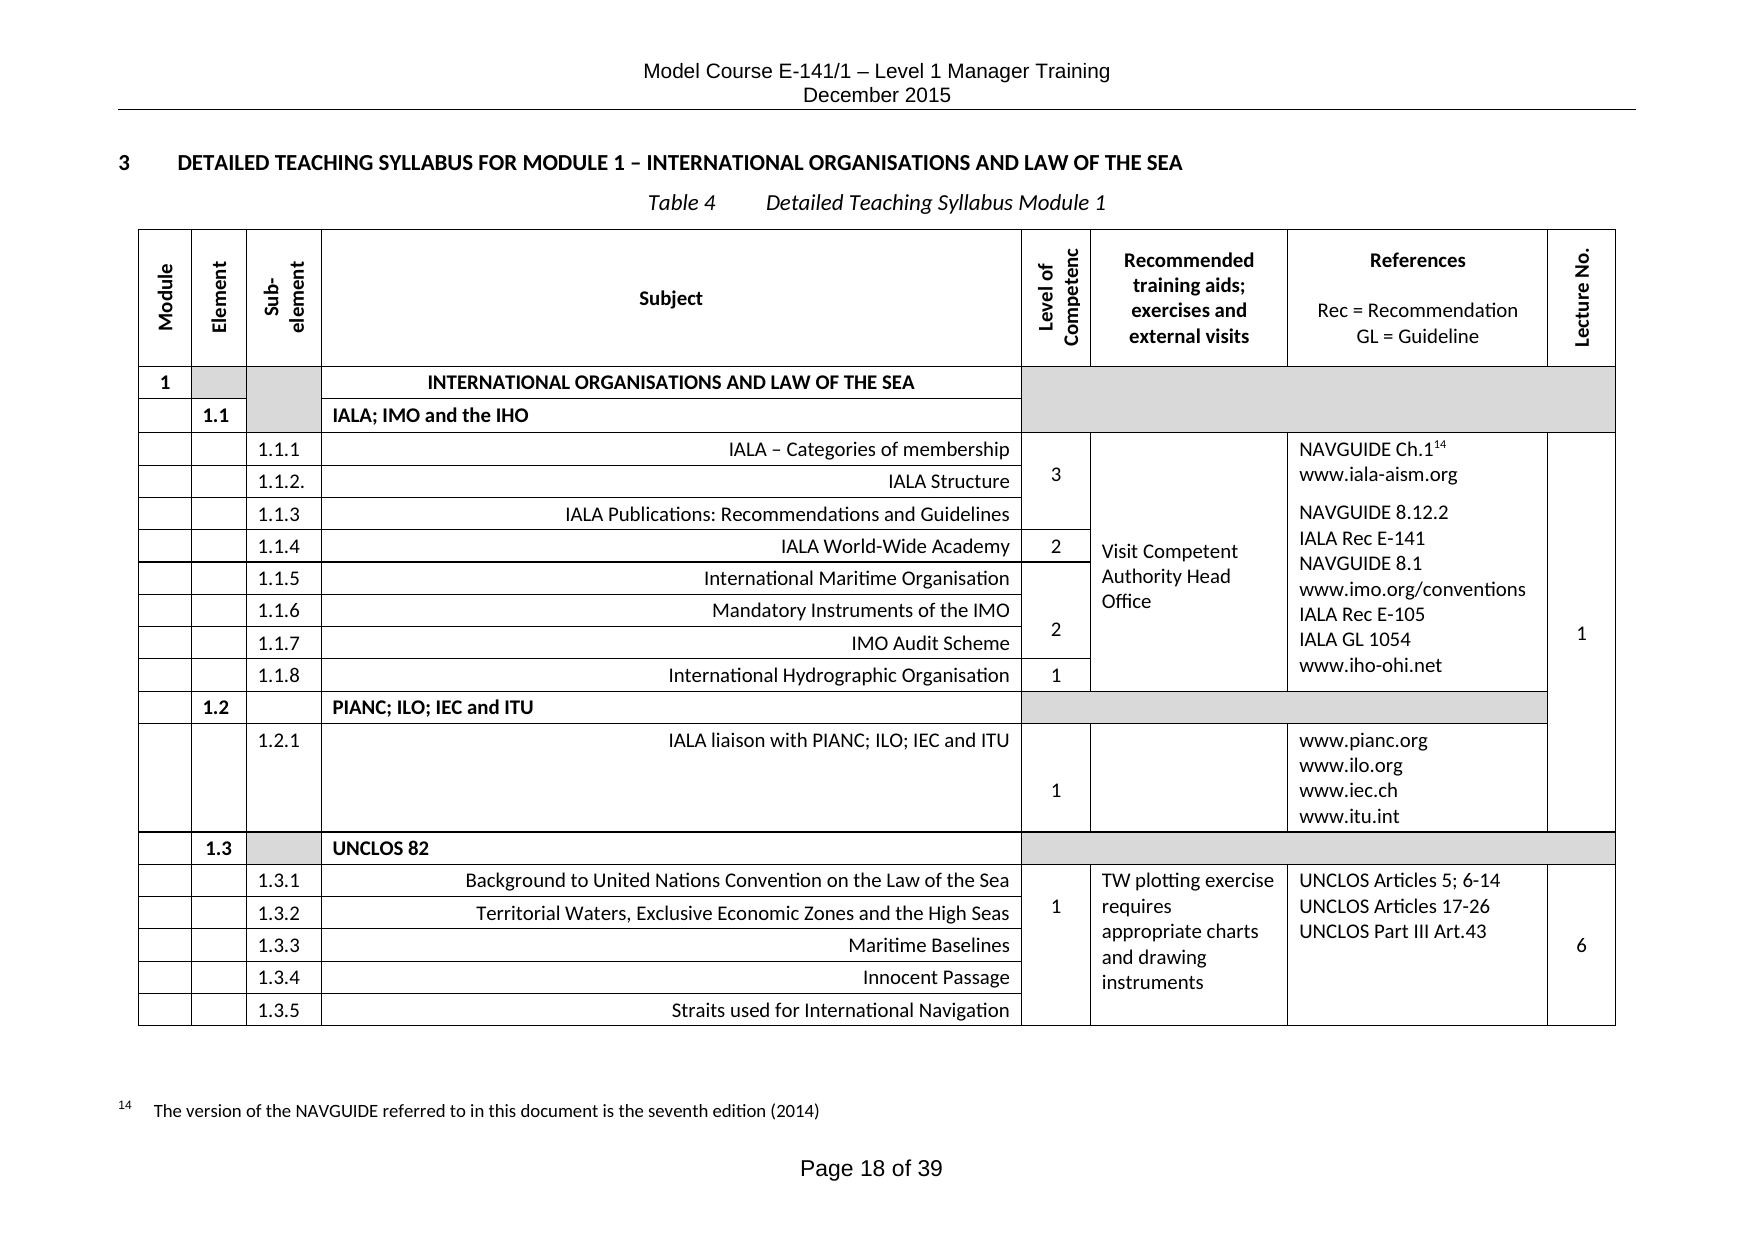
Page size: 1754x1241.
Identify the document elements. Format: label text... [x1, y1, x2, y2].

table_cell [247, 367, 321, 432]
table_cell IALA Structure [322, 466, 1021, 497]
table_cell [139, 530, 191, 561]
table_cell Visit Competent Authority Head Office [1091, 433, 1287, 691]
table_cell 1 [139, 367, 191, 398]
table_cell IALA World-Wide Academy [322, 530, 1021, 561]
table_header References Rec = Recommendation GL = Guideline [1288, 230, 1547, 366]
table_header Element [192, 230, 246, 366]
table_cell 1 [1022, 724, 1090, 831]
table_cell 1.3 [192, 833, 246, 864]
table_cell 1.1.1 [247, 433, 321, 464]
table_cell [192, 897, 246, 928]
table_cell 6 [1548, 865, 1615, 1025]
table_cell [1091, 724, 1287, 831]
table_cell 1.3.2 [247, 897, 321, 928]
table_cell UNCLOS Articles 5; 6-14 UNCLOS Articles 17-26 UNCLOS Part III Art.43 [1288, 865, 1547, 1025]
table_cell 1.1.7 [247, 627, 321, 658]
table_cell [139, 929, 191, 961]
table_cell [1022, 367, 1615, 432]
table_cell [139, 897, 191, 928]
table_cell [139, 865, 191, 896]
subtitle DETAILED TEACHING SYLLABUS FOR MODULE 1 – INTERNATIONAL ORGANISATIONS AND LAW OF THE SEA [118, 148, 1636, 176]
table_cell [247, 833, 321, 864]
table_cell [139, 833, 191, 864]
table_cell IALA; IMO and the IHO [322, 399, 1021, 432]
table_header Lecture No. [1548, 230, 1615, 366]
table_cell [192, 724, 246, 831]
table_cell [139, 563, 191, 594]
table_cell 1.1 [192, 399, 246, 432]
table_cell [192, 530, 246, 561]
table_cell [139, 627, 191, 658]
table_cell 1.1.2. [247, 466, 321, 497]
table_cell [139, 692, 191, 723]
table_cell 1 [1548, 433, 1615, 831]
table_cell IALA – Categories of membership [322, 433, 1021, 464]
table_cell [192, 466, 246, 497]
table_cell 1.1.8 [247, 659, 321, 691]
table_cell 1 [1022, 865, 1090, 1025]
table_cell 1.2.1 [247, 724, 321, 831]
table_cell [139, 433, 191, 464]
table_cell Mandatory Instruments of the IMO [322, 595, 1021, 626]
table_header Module [139, 230, 191, 366]
table_header Subject [322, 230, 1021, 366]
table_cell Background to United Nations Convention on the Law of the Sea [322, 865, 1021, 896]
table_cell IALA liaison with PIANC; ILO; IEC and ITU [322, 724, 1021, 831]
table_cell www.pianc.org www.ilo.org www.iec.ch www.itu.int [1288, 724, 1547, 831]
table_cell Maritime Baselines [322, 929, 1021, 961]
table_cell [192, 595, 246, 626]
table_cell International Hydrographic Organisation [322, 659, 1021, 691]
table_header Recommended training aids; exercises and external visits [1091, 230, 1287, 366]
table_header Sub-element [247, 230, 321, 366]
table_cell [1022, 833, 1615, 864]
table_cell [192, 659, 246, 691]
table_cell 2 [1022, 530, 1090, 561]
text Detailed Teaching Syllabus Module 1 [118, 188, 1636, 216]
table_cell IMO Audit Scheme [322, 627, 1021, 658]
table_cell 3 [1022, 433, 1090, 529]
table_cell [1022, 692, 1547, 723]
table_cell [192, 433, 246, 464]
table_cell 1.3.4 [247, 962, 321, 993]
table_cell 2 [1022, 563, 1090, 658]
table_cell 1.1.5 [247, 563, 321, 594]
table_cell UNCLOS 82 [322, 833, 1021, 864]
table_cell 1.1.6 [247, 595, 321, 626]
table_header Level of Competence [1022, 230, 1090, 366]
table_cell [192, 367, 246, 398]
table_cell 1.3.5 [247, 994, 321, 1025]
table_cell [192, 563, 246, 594]
table_cell [192, 994, 246, 1025]
table_cell [192, 865, 246, 896]
table_cell 1.3.3 [247, 929, 321, 961]
table_cell IALA Publications: Recommendations and Guidelines [322, 498, 1021, 529]
table_cell 1.2 [192, 692, 246, 723]
table_cell [139, 498, 191, 529]
table_cell [139, 994, 191, 1025]
table_cell [192, 962, 246, 993]
table_cell International Maritime Organisation [322, 563, 1021, 594]
table_cell 1 [1022, 659, 1090, 691]
table_cell INTERNATIONAL ORGANISATIONS AND LAW OF THE SEA [322, 367, 1021, 398]
table_cell Innocent Passage [322, 962, 1021, 993]
table_cell [192, 627, 246, 658]
table_cell [139, 466, 191, 497]
table_cell [247, 692, 321, 723]
table_cell TW plotting exercise requires appropriate charts and drawing instruments [1091, 865, 1287, 1025]
table_cell [139, 659, 191, 691]
table_cell [139, 399, 191, 432]
table_cell 1.1.3 [247, 498, 321, 529]
table_cell PIANC; ILO; IEC and ITU [322, 692, 1021, 723]
table_cell [139, 962, 191, 993]
table_cell 1.3.1 [247, 865, 321, 896]
table_cell Straits used for International Navigation [322, 994, 1021, 1025]
table_cell NAVGUIDE Ch.1 www.iala-aism.org NAVGUIDE 8.12.2 IALA Rec E-141 NAVGUIDE 8.1 www.imo.org/conventions IALA Rec E-105 IALA GL 1054 www.iho-ohi.net [1288, 433, 1547, 691]
table_cell [192, 929, 246, 961]
table_cell 1.1.4 [247, 530, 321, 561]
table_cell [139, 595, 191, 626]
table_cell [139, 724, 191, 831]
table_cell [192, 498, 246, 529]
table_cell Territorial Waters, Exclusive Economic Zones and the High Seas [322, 897, 1021, 928]
